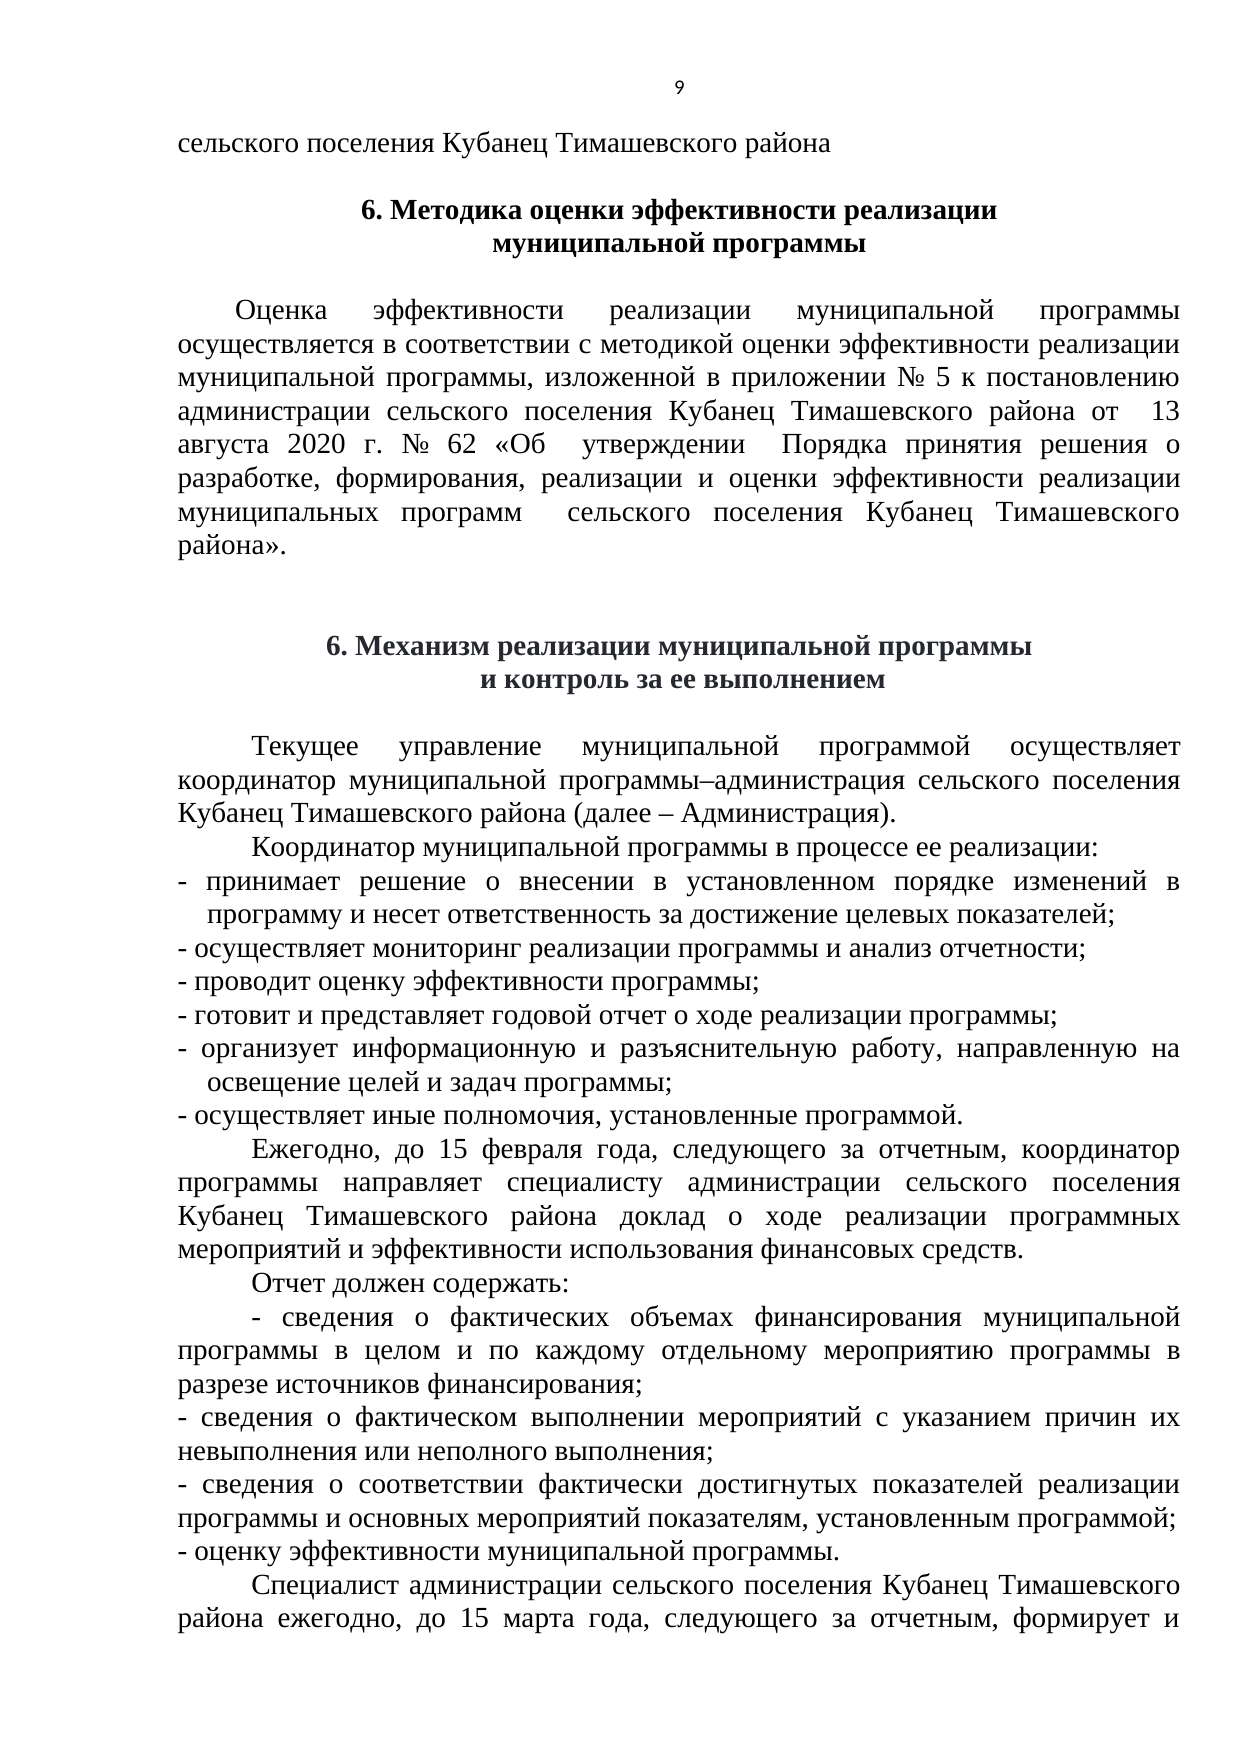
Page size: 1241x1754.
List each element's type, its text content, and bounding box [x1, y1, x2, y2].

text Ежегодно, до 15 февраля года, следующего за отчетным, координатор программы направляет специалисту администрации сельского поселения Кубанец Тимашевского района доклад о ходе реализации программных мероприятий и эффективности использования финансовых средств. [177, 1131, 1181, 1265]
text - осуществляет иные полномочия, установленные программой. [177, 1097, 1181, 1131]
text - принимает решение о внесении в установленном порядке изменений в программу и несет ответственность за достижение целевых показателей; [177, 863, 1181, 930]
text - сведения о соответствии фактически достигнутых показателей реализации программы и основных мероприятий показателям, установленным программой; [177, 1466, 1181, 1533]
text 6. Методика оценки эффективности реализации [177, 192, 1181, 225]
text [177, 1567, 1181, 1634]
text муниципальной программы [177, 225, 1181, 259]
text - сведения о фактическом выполнении мероприятий с указанием причин их невыполнения или неполного выполнения; [177, 1399, 1181, 1466]
text и контроль за ее выполнением [177, 661, 1181, 695]
text Координатор муниципальной программы в процессе ее реализации: [177, 829, 1181, 863]
text Текущее управление муниципальной программой осуществляет координатор муниципальной программы–администрация сельского поселения Кубанец Тимашевского района (далее – Администрация). [177, 728, 1181, 829]
text - оценку эффективности муниципальной программы. [177, 1533, 1181, 1567]
text Отчет должен содержать: [177, 1265, 1181, 1299]
text - готовит и представляет годовой отчет о ходе реализации программы; [177, 997, 1181, 1030]
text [177, 125, 1181, 158]
text Оценка эффективности реализации муниципальной программы осуществляется в соответствии с методикой оценки эффективности реализации муниципальной программы, изложенной в приложении № 5 к постановлению администрации сельского поселения Кубанец Тимашевского района от 13 августа 2020 г. № 62 «Об утверждении Порядка принятия решения о разработке, формирования, реализации и оценки эффективности реализации муниципальных программ сельского поселения Кубанец Тимашевского района». [177, 292, 1181, 561]
text - организует информационную и разъяснительную работу, направленную на освещение целей и задач программы; [177, 1030, 1181, 1097]
text - осуществляет мониторинг реализации программы и анализ отчетности; [177, 930, 1181, 963]
text - сведения о фактических объемах финансирования муниципальной программы в целом и по каждому отдельному мероприятию программы в разрезе источников финансирования; [177, 1299, 1181, 1399]
text - проводит оценку эффективности программы; [177, 963, 1181, 997]
text 6. Механизм реализации муниципальной программы [177, 628, 1181, 661]
